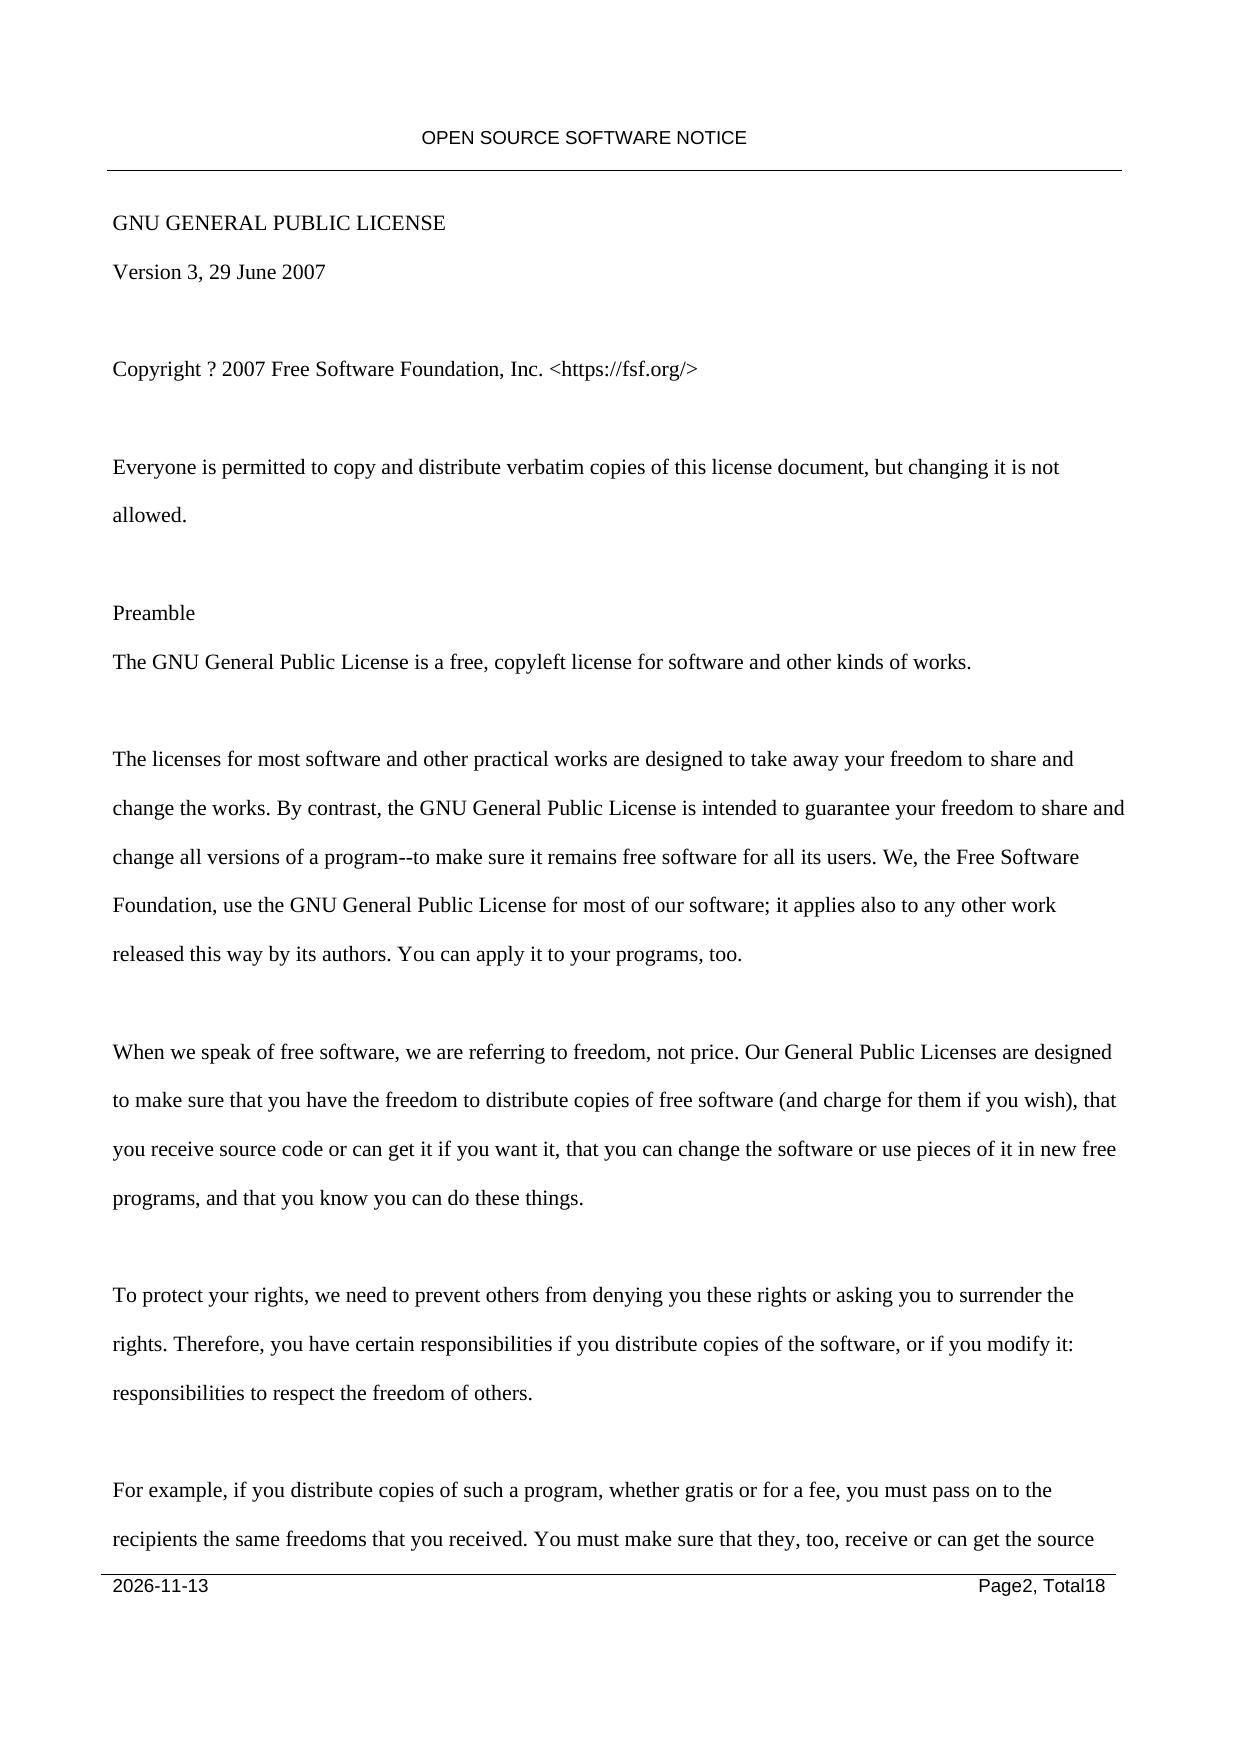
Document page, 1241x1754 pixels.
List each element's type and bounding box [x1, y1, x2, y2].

text [112, 206, 1128, 1555]
